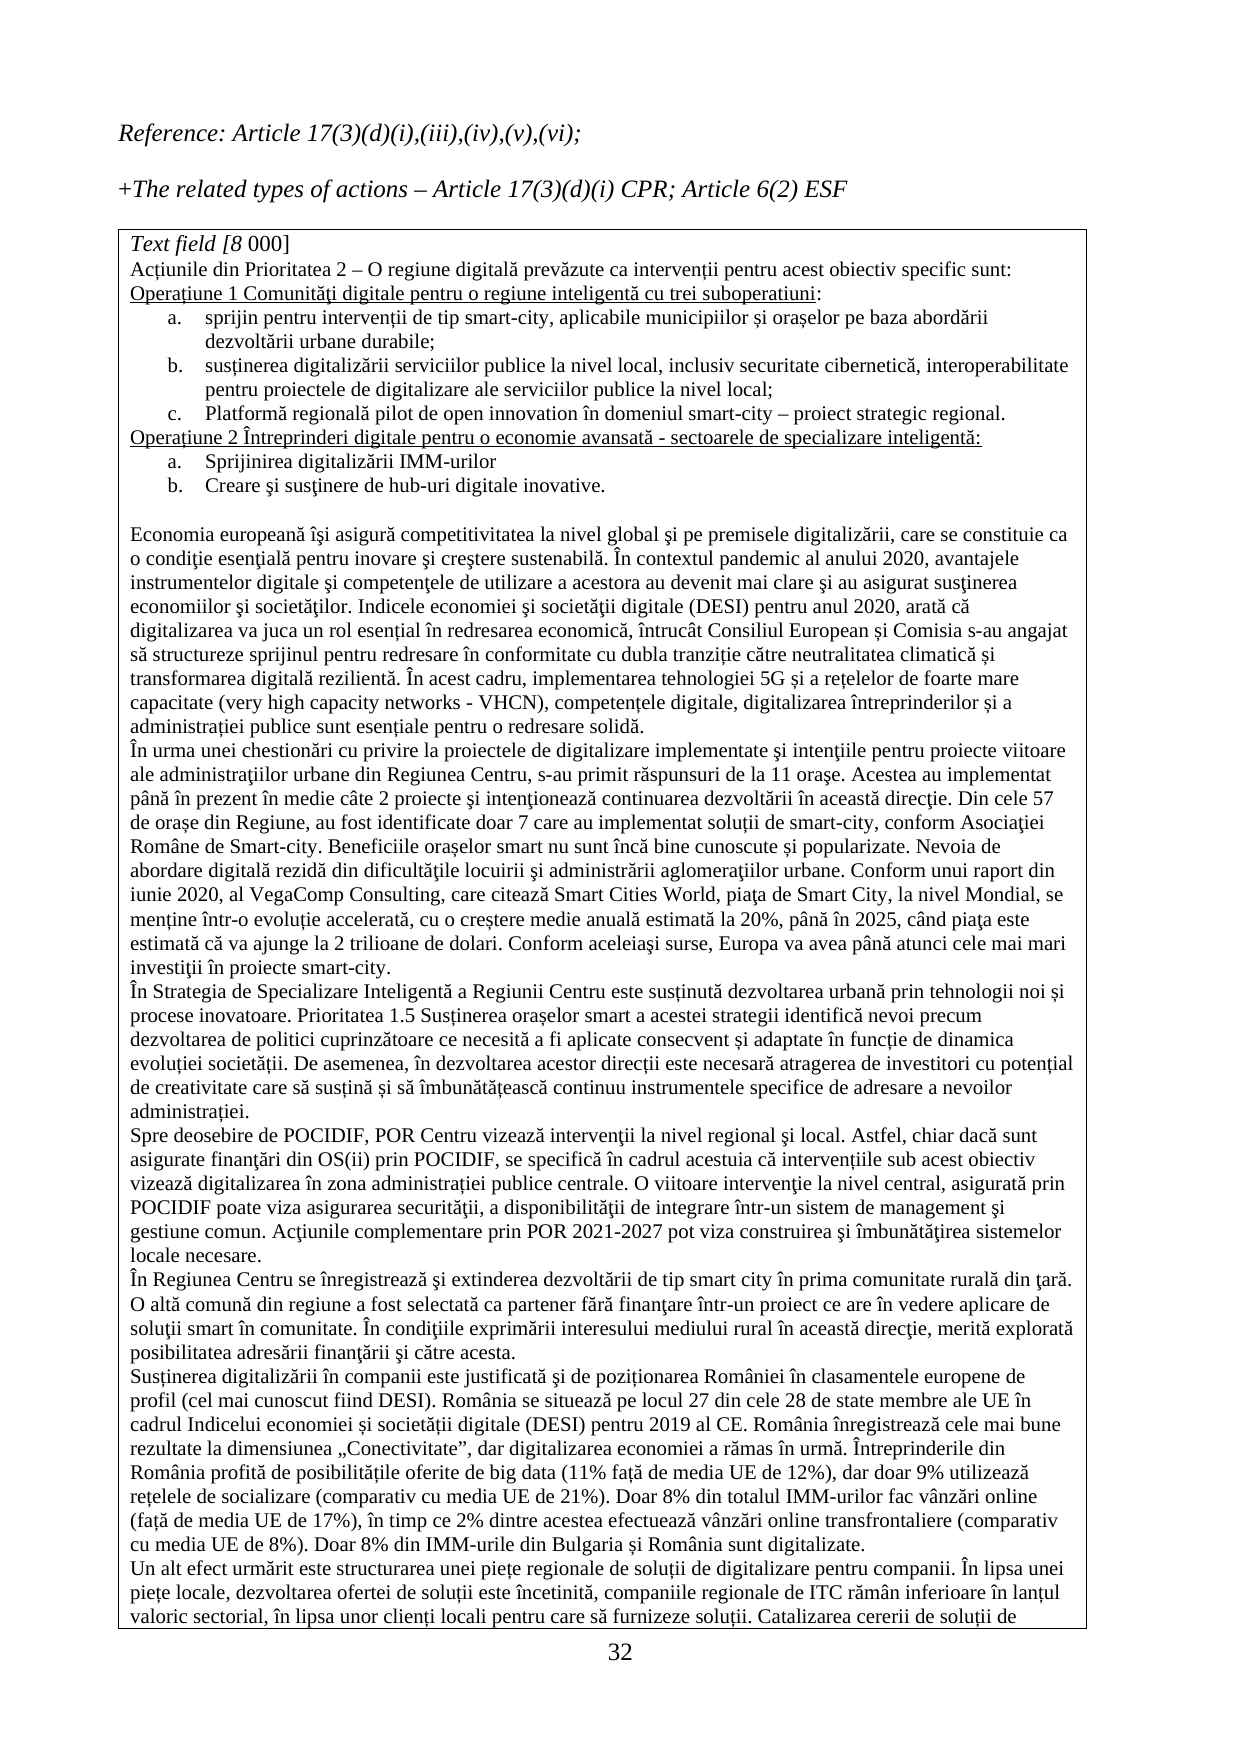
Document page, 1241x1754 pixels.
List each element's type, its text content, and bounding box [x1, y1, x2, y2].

text The related types of actions – Article 17(3)(d)(i) CPR; Article 6(2) ESF+ [118, 174, 1122, 202]
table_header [119, 230, 1086, 1628]
text Reference: Article 17(3)(d)(i),(iii),(iv),(v),(vi); [118, 118, 1122, 147]
